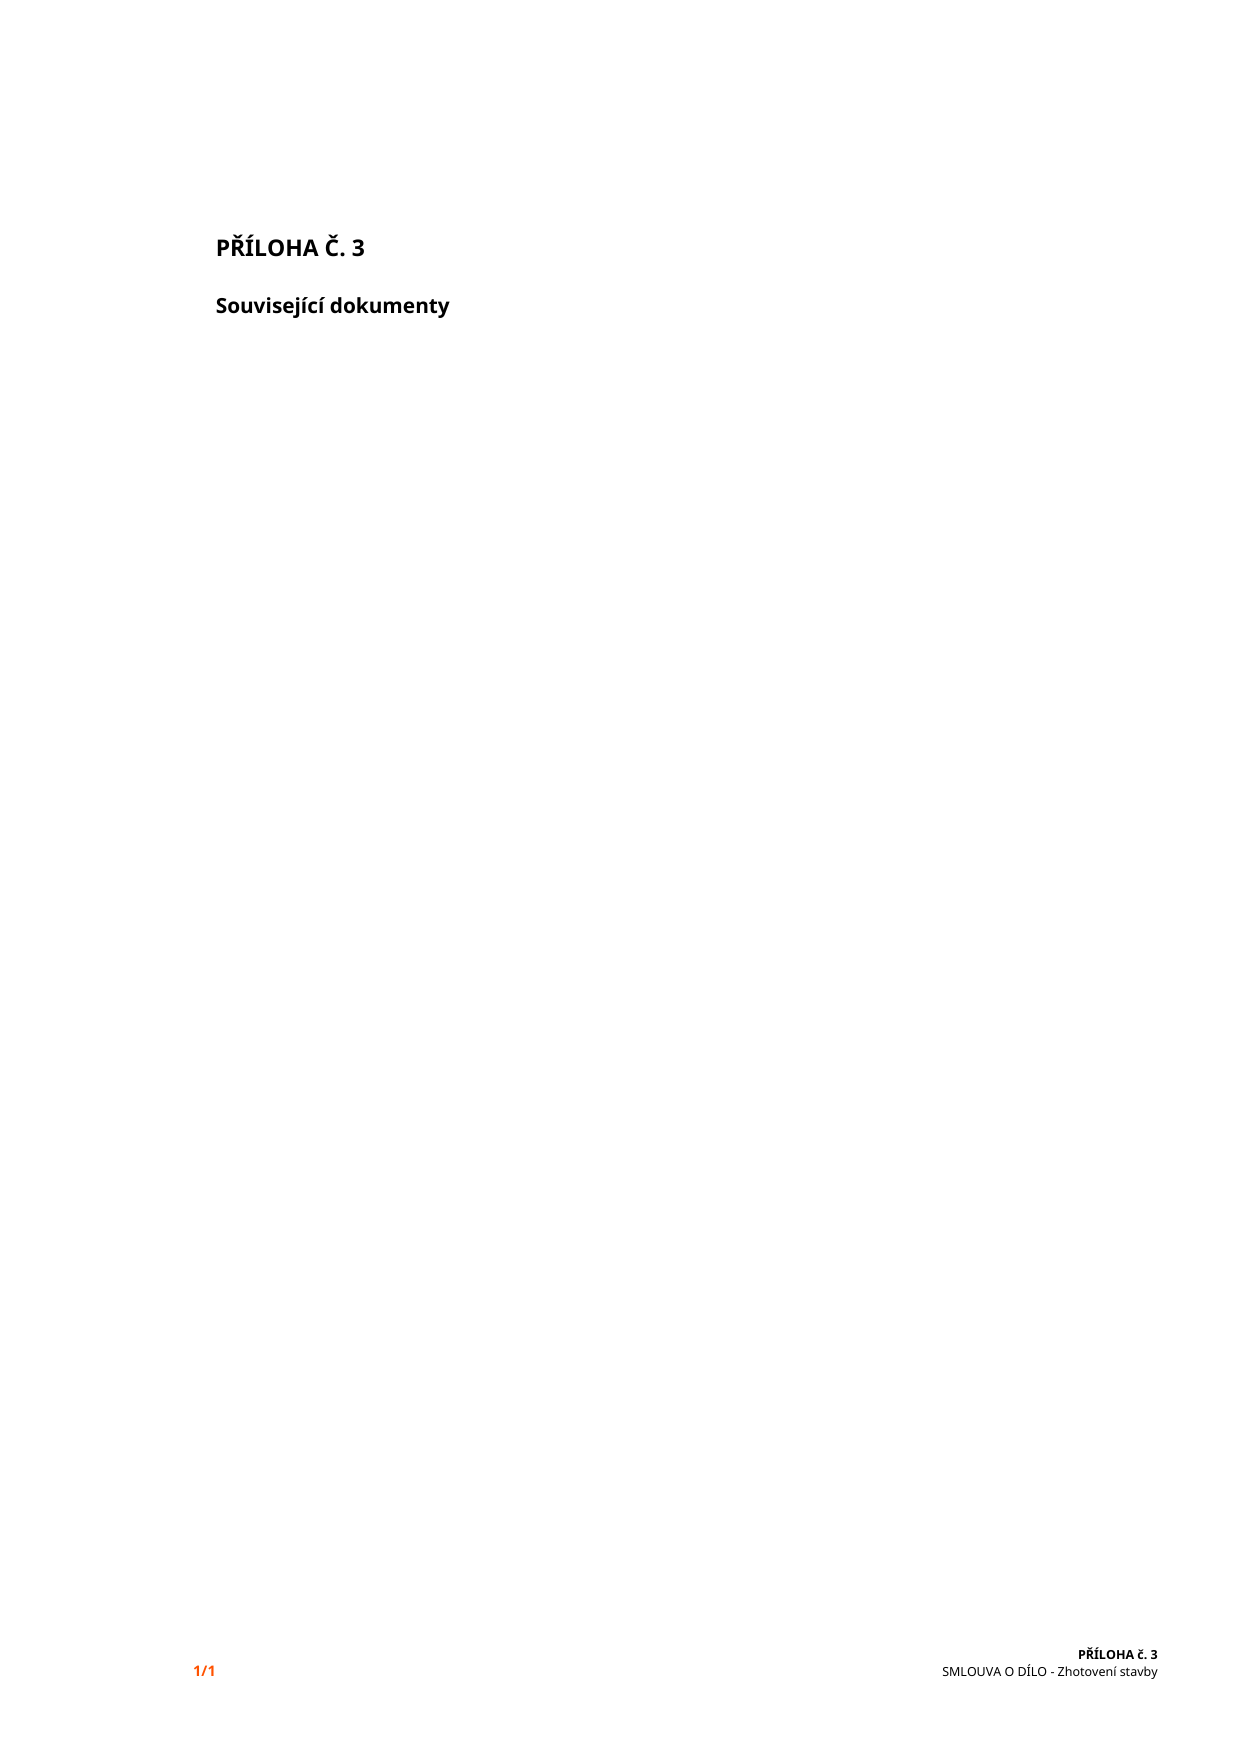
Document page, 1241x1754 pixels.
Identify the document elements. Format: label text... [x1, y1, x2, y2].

text Související dokumenty [216, 291, 1093, 320]
text Příloha č. 3 [216, 232, 1093, 263]
